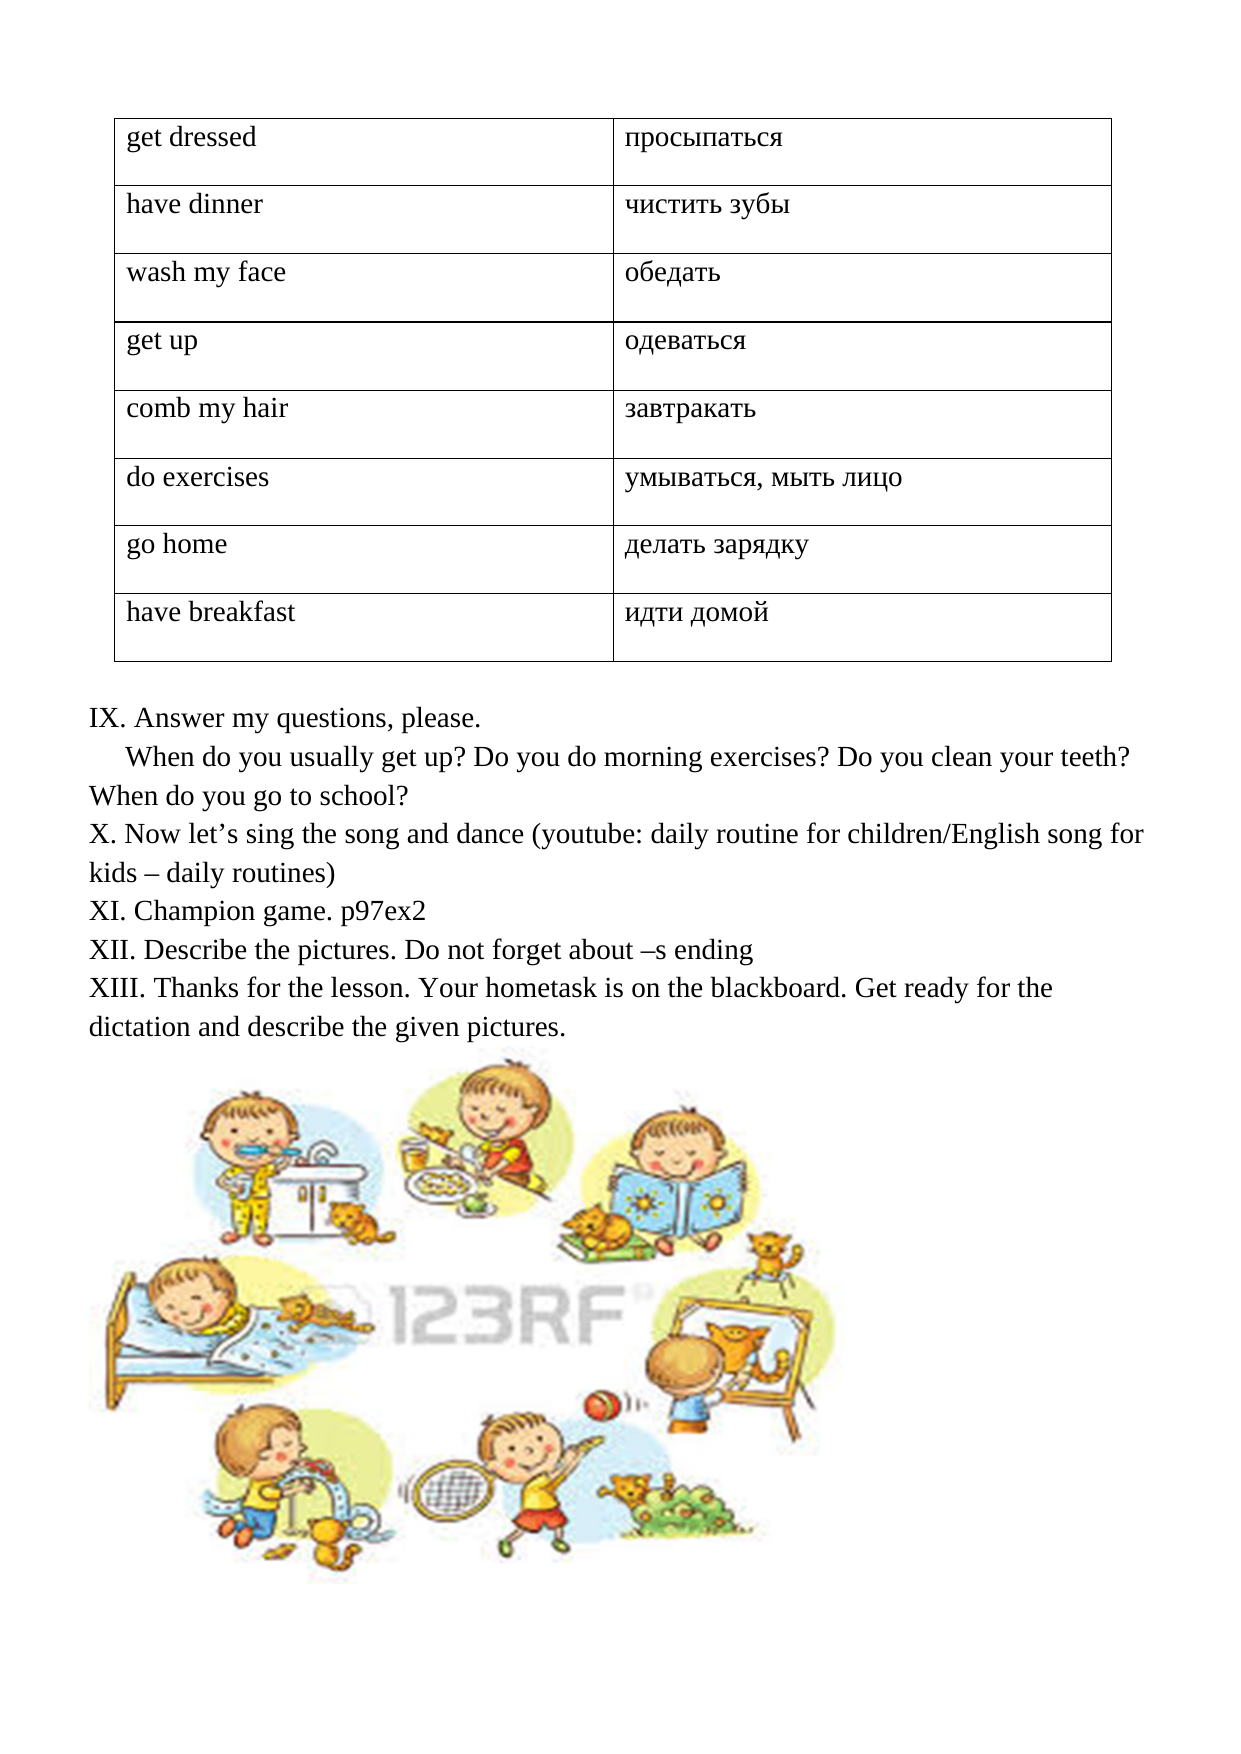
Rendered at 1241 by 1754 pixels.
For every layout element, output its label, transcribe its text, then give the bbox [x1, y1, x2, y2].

table_cell have breakfast [115, 594, 613, 661]
table_cell go home [115, 526, 613, 593]
text IX. Answer my questions, please. [88, 701, 1152, 734]
table_cell обедать [614, 254, 1111, 321]
text XI. Champion game. p97ex2 [88, 893, 1152, 927]
table_cell get up [115, 323, 613, 389]
table_cell идти домой [614, 594, 1111, 661]
table_cell просыпаться [614, 119, 1111, 185]
text XII. Describe the pictures. Do not forget about –s ending [88, 932, 1152, 965]
table_cell do exercises [115, 459, 613, 525]
table_cell делать зарядку [614, 526, 1111, 593]
table_cell have dinner [115, 186, 613, 253]
table_cell чистить зубы [614, 186, 1111, 253]
table_cell comb my hair [115, 391, 613, 458]
table_cell get dressed [115, 119, 613, 185]
table_cell умываться, мыть лицо [614, 459, 1111, 525]
text When do you usually get up? Do you do morning exercises? Do you clean your teeth? When do you go to school? [88, 739, 1152, 811]
picture [88, 1046, 853, 1584]
text X. Now let’s sing the song and dance (youtube: daily routine for children/English song for kids – daily routines) [88, 816, 1152, 888]
table_cell wash my face [115, 254, 613, 321]
table_cell завтракать [614, 391, 1111, 458]
table_cell одеваться [614, 323, 1111, 389]
